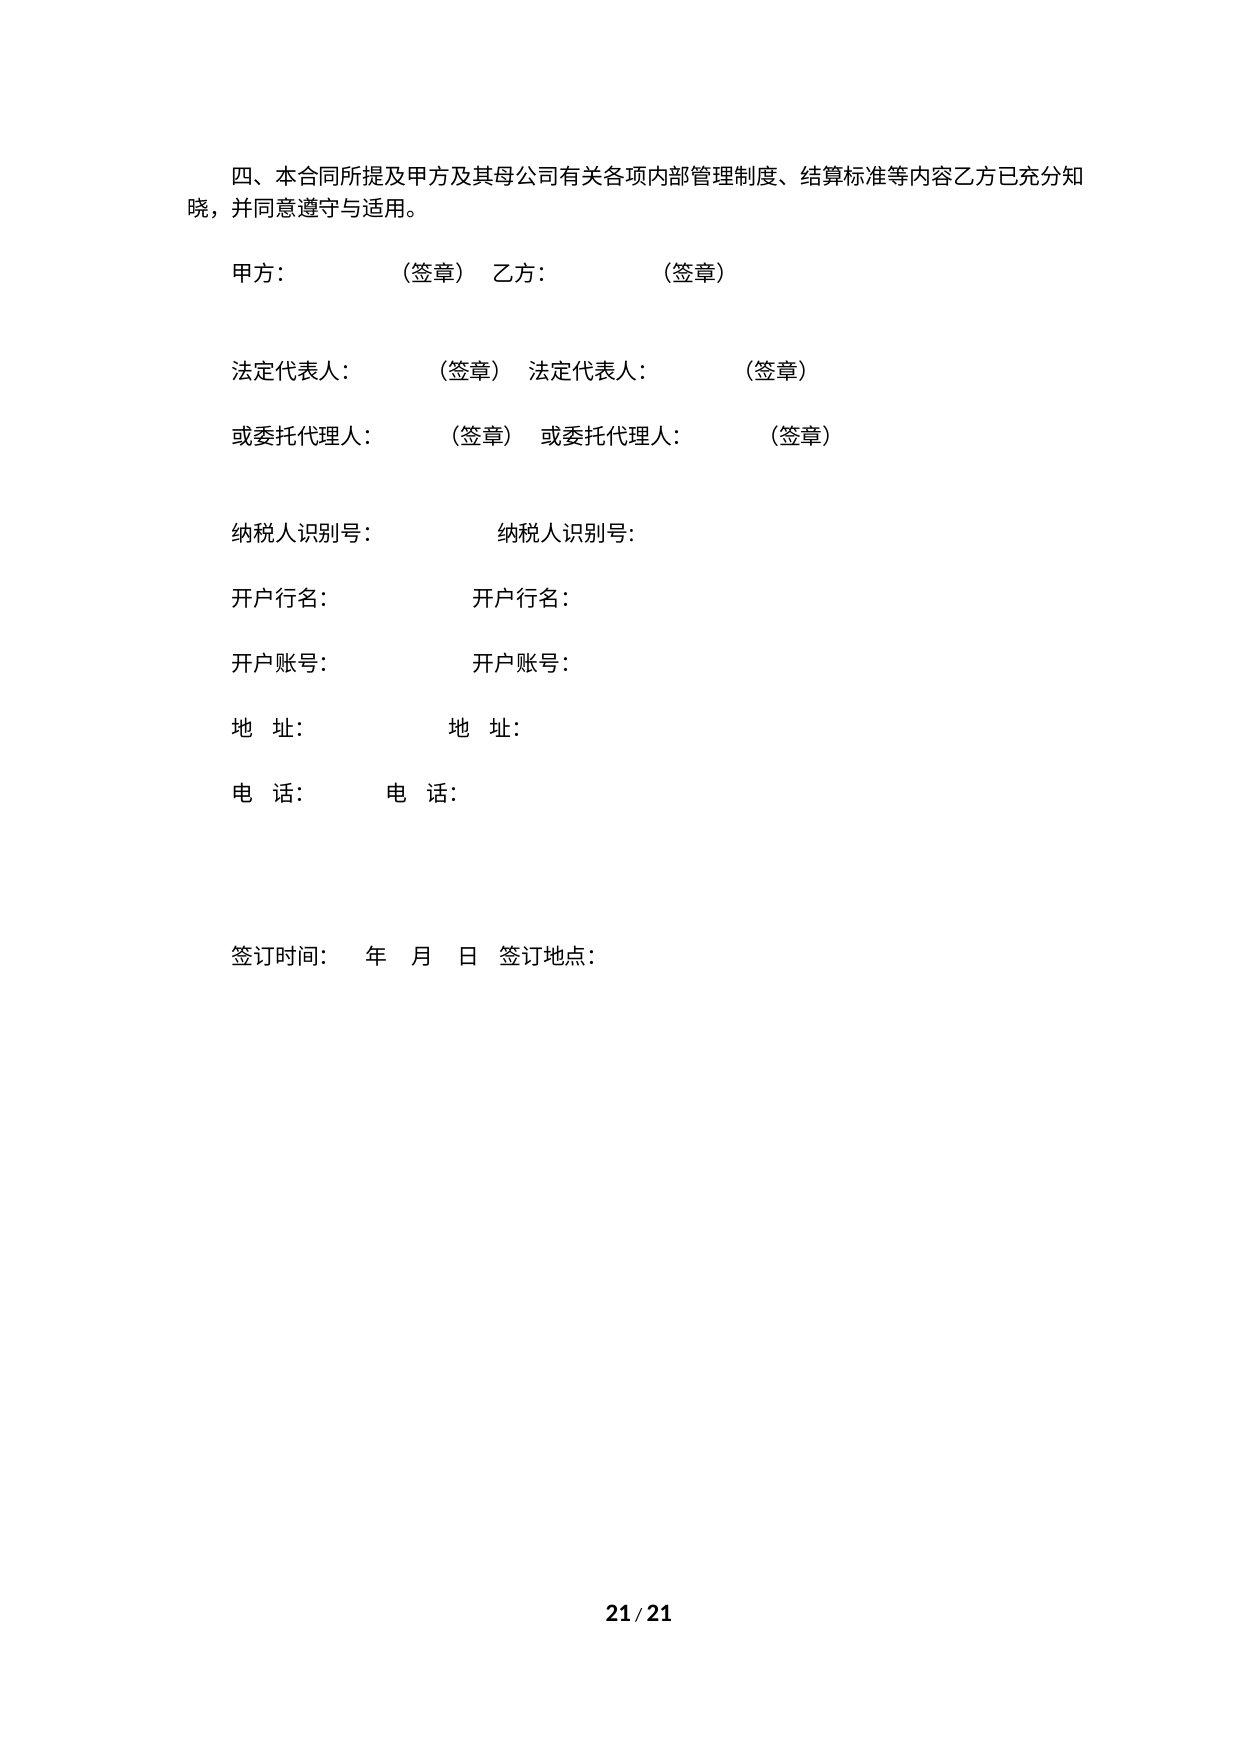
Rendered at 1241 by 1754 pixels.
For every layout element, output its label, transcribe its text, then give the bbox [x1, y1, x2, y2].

text 四、本合同所提及甲方及其母公司有关各项内部管理制度、结算标准等内容乙方已充分知晓，并同意遵守与适用。 [187, 158, 1085, 223]
text 甲方： （签章） 乙方： （签章） [187, 256, 1085, 288]
text 纳税人识别号： 纳税人识别号: [187, 516, 1085, 548]
text 签订时间： 年 月 日 签订地点： [187, 938, 1085, 971]
text 开户账号： 开户账号： [187, 646, 1085, 678]
text 或委托代理人： （签章） 或委托代理人： （签章） [187, 418, 1085, 451]
text 电 话： 电 话： [187, 776, 1085, 808]
text 地 址： 地 址： [187, 711, 1085, 743]
text 法定代表人： （签章） 法定代表人： （签章） [187, 353, 1085, 386]
text 开户行名： 开户行名： [187, 581, 1085, 613]
